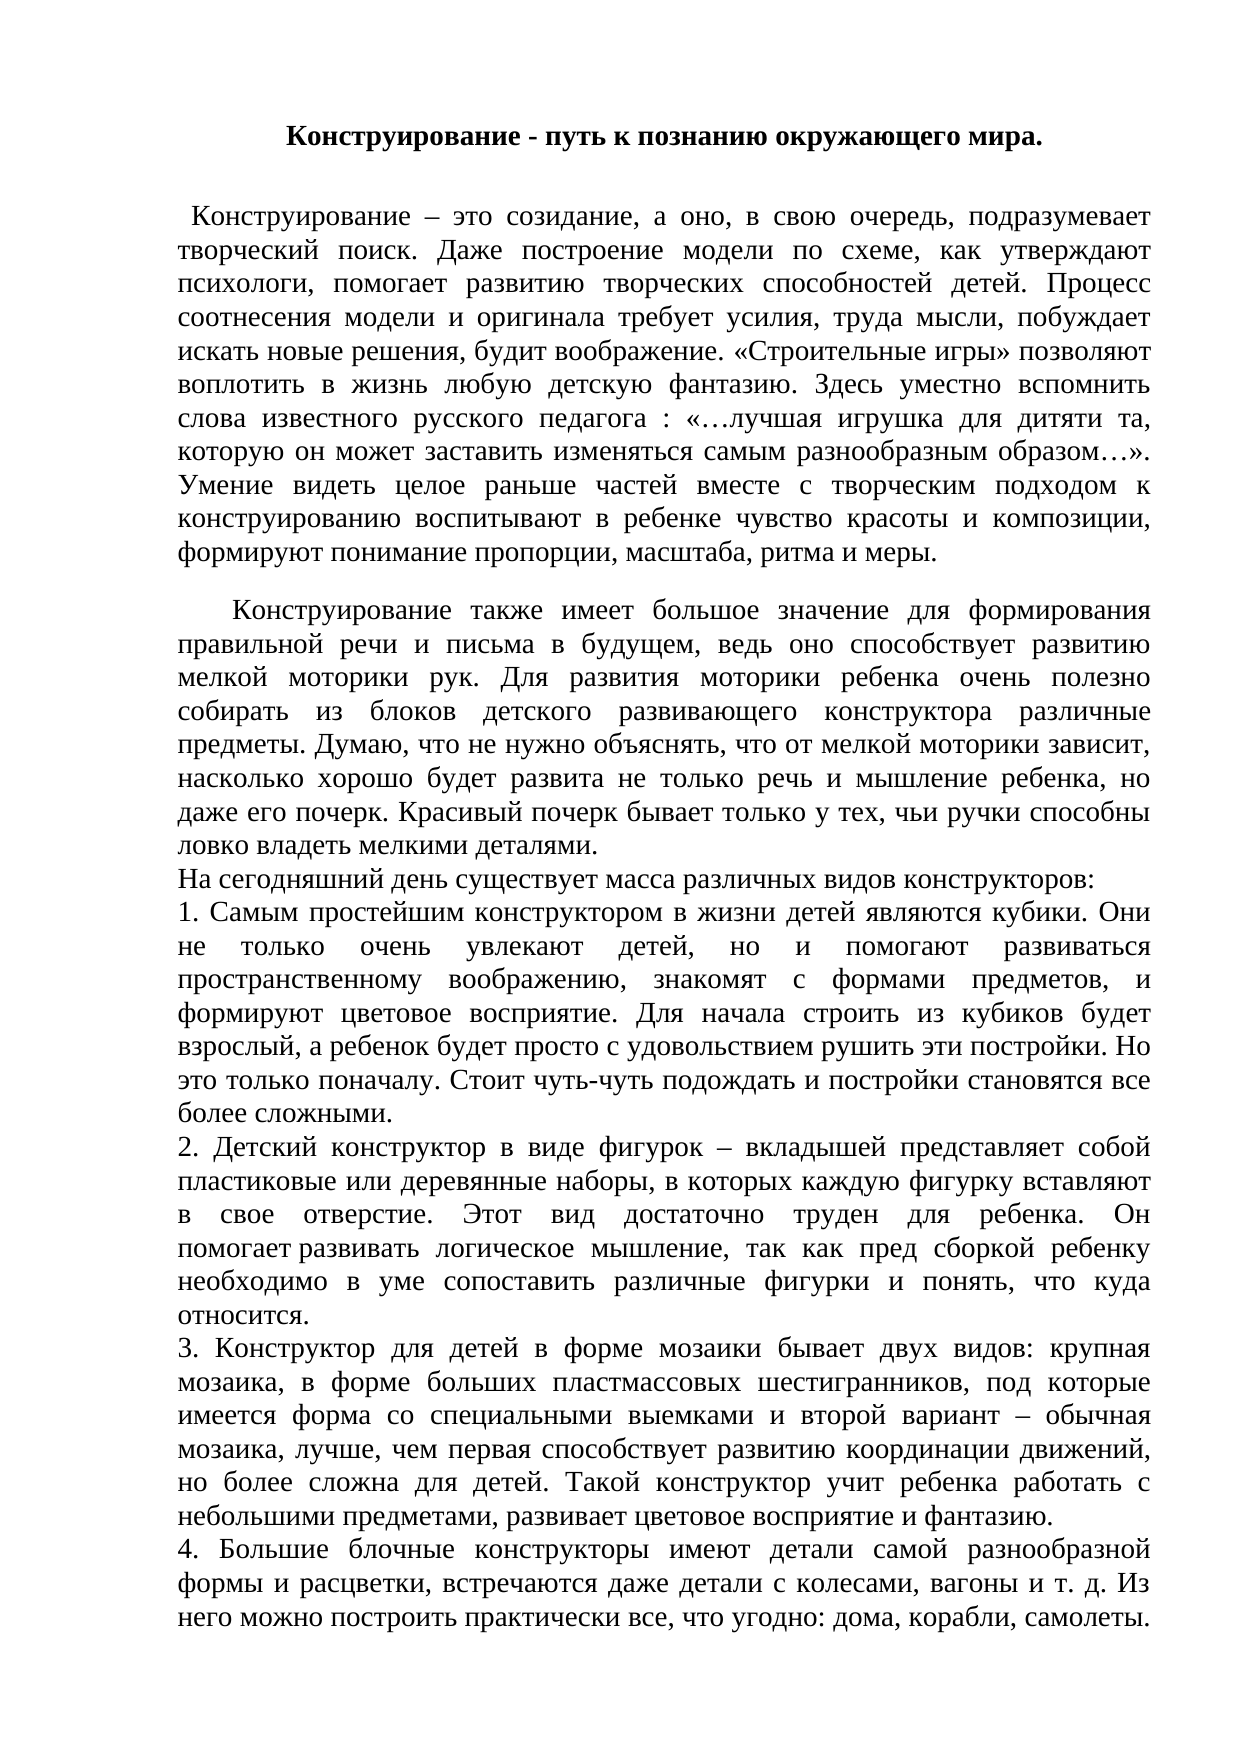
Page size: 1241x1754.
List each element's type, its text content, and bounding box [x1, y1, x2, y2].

text Конструирование также имеет большое значение для формирования правильной речи и письма в будущем, ведь оно способствует развитию мелкой моторики рук. Для развития моторики ребенка очень полезно собирать из блоков детского развивающего конструктора различные предметы. Думаю, что не нужно объяснять, что от мелкой моторики зависит, насколько хорошо будет развита не только речь и мышление ребенка, но даже его почерк. Красивый почерк бывает только у тех, чьи ручки способны ловко владеть мелкими деталями. [177, 592, 1152, 861]
text Конструирование - путь к познанию окружающего мира. [177, 118, 1152, 152]
text 2. Детский конструктор в виде фигурок – вкладышей представляет собой пластиковые или деревянные наборы, в которых каждую фигурку вставляют в свое отверстие. Этот вид достаточно труден для ребенка. Он помогает развивать логическое мышление, так как пред сборкой ребенку необходимо в уме сопоставить различные фигурки и понять, что куда относится. [177, 1129, 1152, 1330]
text Конструирование – это созидание, а оно, в свою очередь, подразумевает творческий поиск. Даже построение модели по схеме, как утверждают психологи, помогает развитию творческих способностей детей. Процесс соотнесения модели и оригинала требует усилия, труда мысли, побуждает искать новые решения, будит воображение. «Строительные игры» позволяют воплотить в жизнь любую детскую фантазию. Здесь уместно вспомнить слова известного русского педагога : «…лучшая игрушка для дитяти та, которую он может заставить изменяться самым разнообразным образом…». Умение видеть целое раньше частей вместе с творческим подходом к конструированию воспитывают в ребенке чувство красоты и композиции, формируют понимание пропорции, масштаба, ритма и меры. [177, 198, 1152, 567]
text 3. Конструктор для детей в форме мозаики бывает двух видов: крупная мозаика, в форме больших пластмассовых шестигранников, под которые имеется форма со специальными выемками и второй вариант – обычная мозаика, лучше, чем первая способствует развитию координации движений, но более сложна для детей. Такой конструктор учит ребенка работать с небольшими предметами, развивает цветовое восприятие и фантазию. [177, 1330, 1152, 1532]
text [177, 1532, 1152, 1632]
text На сегодняшний день существует масса различных видов конструкторов: [177, 861, 1152, 894]
text 1. Самым простейшим конструктором в жизни детей являются кубики. Они не только очень увлекают детей, но и помогают развиваться пространственному воображению, знакомят с формами предметов, и формируют цветовое восприятие. Для начала строить из кубиков будет взрослый, а ребенок будет просто с удовольствием рушить эти постройки. Но это только поначалу. Стоит чуть-чуть подождать и постройки становятся все более сложными. [177, 894, 1152, 1129]
